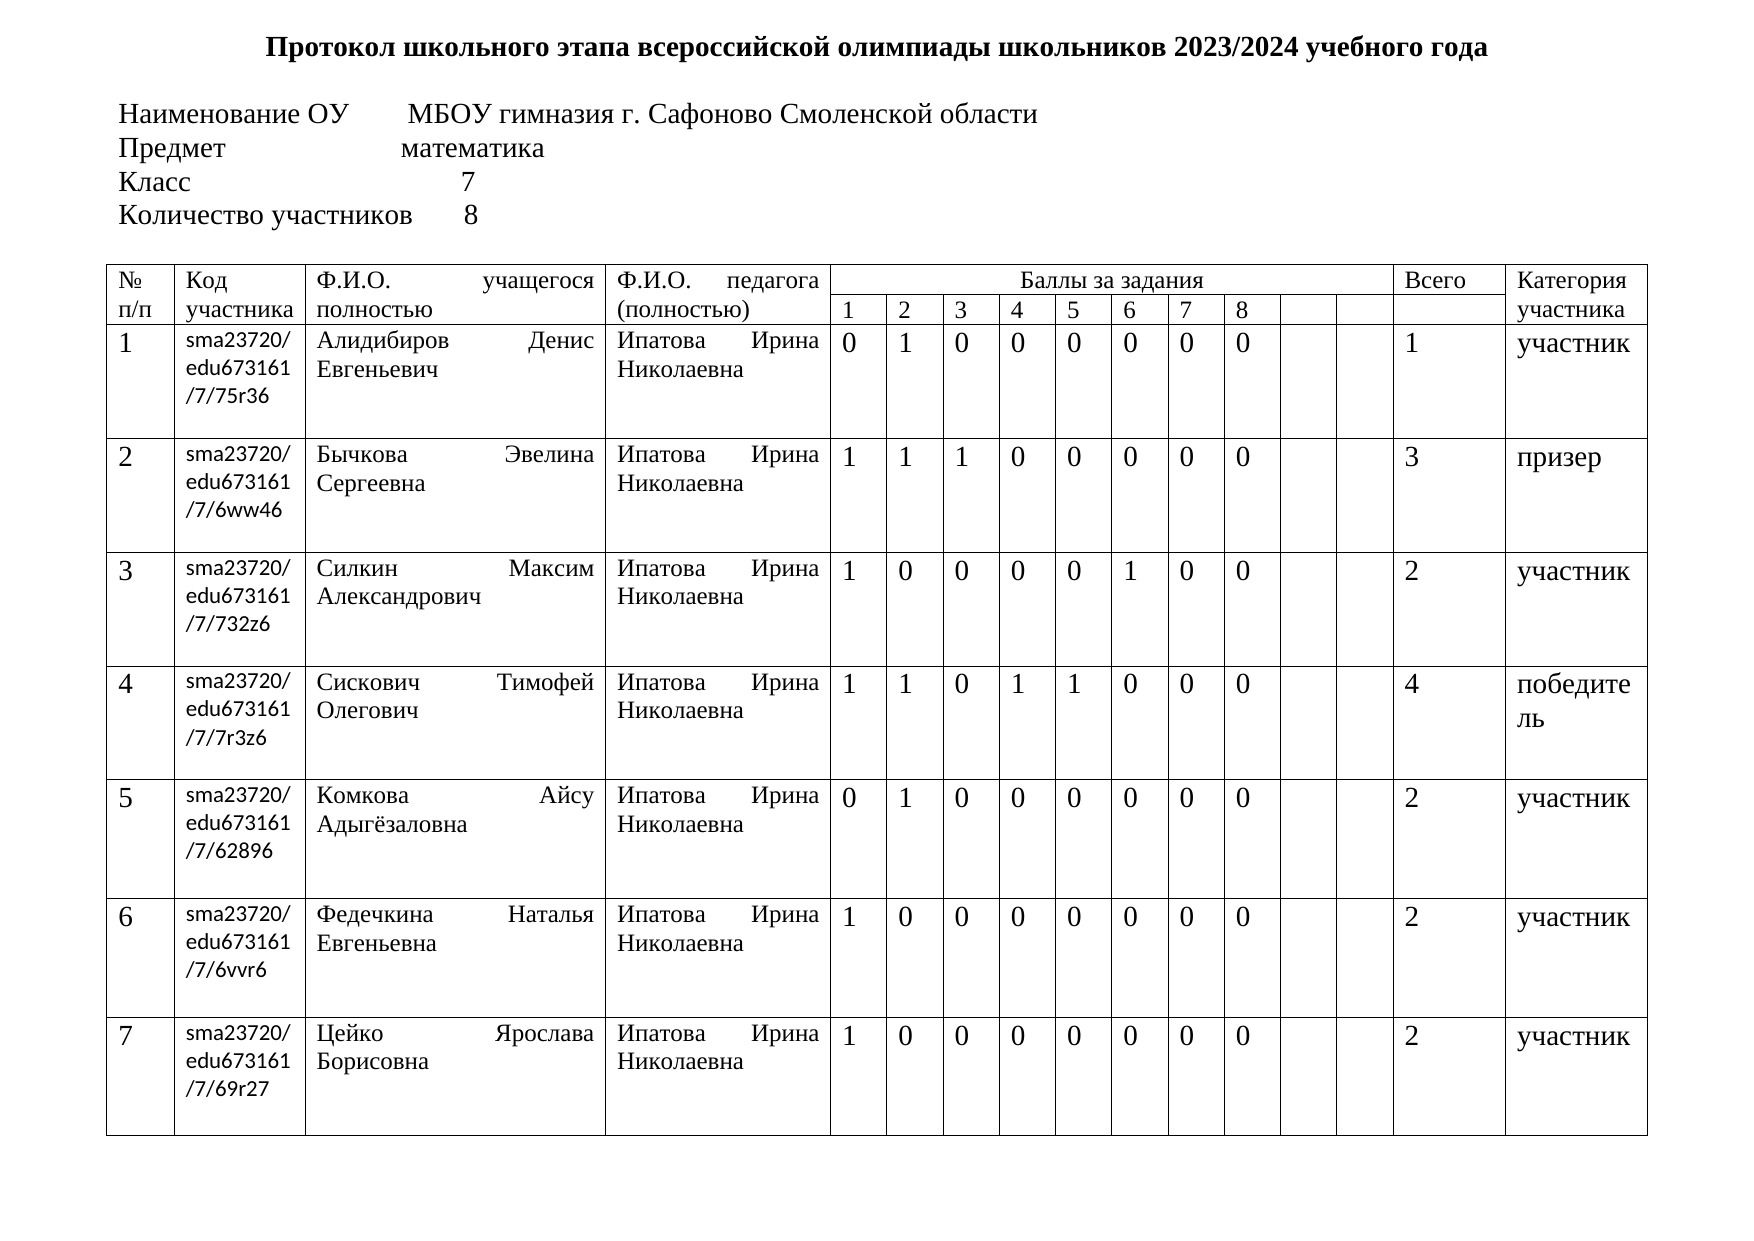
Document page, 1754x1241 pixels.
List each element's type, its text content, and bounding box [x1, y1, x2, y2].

table_cell 1 [831, 899, 886, 1017]
table_cell [1394, 295, 1505, 324]
table_cell 6 [107, 899, 174, 1017]
table_cell 0 [1169, 899, 1224, 1017]
table_cell Ипатова Ирина Николаевна [606, 439, 830, 552]
table_cell 0 [1169, 439, 1224, 552]
table_header Код участника [175, 265, 305, 324]
table_cell 0 [831, 325, 886, 438]
table_cell 0 [944, 899, 999, 1017]
table_cell 4 [107, 667, 174, 779]
table_cell 1 [1000, 667, 1055, 779]
table_cell 0 [1000, 899, 1055, 1017]
table_cell 0 [1112, 325, 1168, 438]
table_cell 0 [1169, 553, 1224, 666]
table_cell 0 [1056, 1018, 1111, 1135]
table_cell 0 [944, 1018, 999, 1135]
table_cell участник [1506, 899, 1647, 1017]
table_cell Ипатова Ирина Николаевна [606, 325, 830, 438]
table_cell Цейко Ярослава Борисовна [306, 1018, 605, 1135]
table_cell 0 [1000, 1018, 1055, 1135]
table_cell 3 [1394, 439, 1505, 552]
table_cell 0 [1225, 899, 1280, 1017]
table_cell 1 [1056, 667, 1111, 779]
table_cell 0 [887, 1018, 943, 1135]
table_cell Ипатова Ирина Николаевна [606, 553, 830, 666]
table_cell 1 [107, 325, 174, 438]
table_cell победитель [1506, 667, 1647, 779]
table_cell 0 [1225, 667, 1280, 779]
table_cell 0 [944, 667, 999, 779]
table_cell sma23720/edu673161/7/7r3z6 [175, 667, 305, 779]
table_cell 1 [1394, 325, 1505, 438]
text Количество участников 8 [118, 197, 1636, 231]
table_cell 0 [1112, 899, 1168, 1017]
table_cell 2 [1394, 780, 1505, 898]
table_cell 1 [1112, 553, 1168, 666]
table_cell sma23720/edu673161/7/6ww46 [175, 439, 305, 552]
table_cell участник [1506, 1018, 1647, 1135]
table_cell 0 [831, 780, 886, 898]
table_cell 0 [1056, 553, 1111, 666]
table_cell 0 [1169, 1018, 1224, 1135]
table_cell 0 [944, 325, 999, 438]
table_cell [1337, 325, 1393, 438]
table_cell 0 [1056, 780, 1111, 898]
table_cell 0 [944, 553, 999, 666]
table_cell 0 [1000, 439, 1055, 552]
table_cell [606, 1018, 830, 1135]
table_header Ф.И.О. учащегося полностью [306, 265, 605, 324]
table_cell [1337, 439, 1393, 552]
text Предмет математика [118, 130, 1636, 164]
table_cell 1 [831, 1018, 886, 1135]
table_cell sma23720/edu673161/7/69r27 [175, 1018, 305, 1135]
table_cell sma23720/edu673161/7/75r36 [175, 325, 305, 438]
table_cell 7 [107, 1018, 174, 1135]
table_cell 0 [1000, 325, 1055, 438]
table_cell 0 [1112, 667, 1168, 779]
table_cell Бычкова Эвелина Сергеевна [306, 439, 605, 552]
table_cell призер [1506, 439, 1647, 552]
table_cell 0 [1225, 553, 1280, 666]
text Наименование ОУ МБОУ гимназия г. Сафоново Смоленской области [118, 97, 1636, 130]
table_cell 1 [831, 667, 886, 779]
table_cell 1 [887, 780, 943, 898]
table_cell 2 [887, 295, 943, 324]
table_cell [1281, 1018, 1336, 1135]
table_cell sma23720/edu673161/7/6vvr6 [175, 899, 305, 1017]
table_cell 2 [107, 439, 174, 552]
table_cell 1 [831, 553, 886, 666]
table_cell 0 [1112, 439, 1168, 552]
text Класс 7 [118, 164, 1636, 197]
table_cell 0 [1000, 553, 1055, 666]
table_cell [1281, 439, 1336, 552]
table_cell 0 [1169, 667, 1224, 779]
table_cell [1337, 667, 1393, 779]
table_cell 0 [1112, 1018, 1168, 1135]
table_cell 1 [944, 439, 999, 552]
table_header Ф.И.О. педагога (полностью) [606, 265, 830, 324]
table_cell 0 [1056, 439, 1111, 552]
table_cell 7 [1169, 295, 1224, 324]
table_cell 1 [887, 439, 943, 552]
table_cell 2 [1394, 553, 1505, 666]
table_cell Ипатова Ирина Николаевна [606, 780, 830, 898]
table_cell 0 [1225, 439, 1280, 552]
table_cell Комкова Айсу Адыгёзаловна [306, 780, 605, 898]
table_cell 0 [1000, 780, 1055, 898]
table_cell 1 [831, 439, 886, 552]
table_cell [1281, 325, 1336, 438]
table_cell 0 [1225, 780, 1280, 898]
table_header № п/п [107, 265, 174, 324]
table_cell 0 [1056, 325, 1111, 438]
table_cell [1281, 295, 1336, 324]
table_cell Федечкина Наталья Евгеньевна [306, 899, 605, 1017]
table_cell [1281, 553, 1336, 666]
table_cell 0 [1112, 780, 1168, 898]
table_header Категория участника [1506, 265, 1647, 324]
table_cell 4 [1394, 667, 1505, 779]
table_cell [1281, 780, 1336, 898]
table_cell 0 [1225, 1018, 1280, 1135]
table_cell 4 [1000, 295, 1055, 324]
table_cell 0 [1225, 325, 1280, 438]
table_cell 0 [887, 899, 943, 1017]
table_cell [1337, 553, 1393, 666]
table_cell участник [1506, 553, 1647, 666]
table_cell 1 [831, 295, 886, 324]
table_cell [1337, 899, 1393, 1017]
table_cell [1337, 1018, 1393, 1135]
table_cell 1 [887, 667, 943, 779]
table_cell участник [1506, 780, 1647, 898]
table_cell [1281, 899, 1336, 1017]
table_cell 0 [944, 780, 999, 898]
table_header Всего [1394, 265, 1505, 294]
table_cell 5 [107, 780, 174, 898]
table_cell Ипатова Ирина Николаевна [606, 899, 830, 1017]
table_cell 2 [1394, 899, 1505, 1017]
text Протокол школьного этапа всероссийской олимпиады школьников 2023/2024 учебного года [118, 29, 1636, 63]
table_cell 3 [107, 553, 174, 666]
table_cell 0 [1169, 780, 1224, 898]
table_cell sma23720/edu673161/7/732z6 [175, 553, 305, 666]
table_cell 0 [1056, 899, 1111, 1017]
table_cell 6 [1112, 295, 1168, 324]
table_cell [1337, 780, 1393, 898]
table_cell Алидибиров Денис Евгеньевич [306, 325, 605, 438]
table_cell 2 [1394, 1018, 1505, 1135]
table_cell участник [1506, 325, 1647, 438]
table_cell Ипатова Ирина Николаевна [606, 667, 830, 779]
table_cell 0 [1169, 325, 1224, 438]
table_cell Сискович Тимофей Олегович [306, 667, 605, 779]
table_cell [1281, 667, 1336, 779]
table_header Баллы за задания [831, 265, 1393, 294]
table_cell Силкин Максим Александрович [306, 553, 605, 666]
table_cell [1337, 295, 1393, 324]
table_cell sma23720/edu673161/7/62896 [175, 780, 305, 898]
table_cell 1 [887, 325, 943, 438]
table_cell 8 [1225, 295, 1280, 324]
table_cell 0 [887, 553, 943, 666]
table_cell 3 [944, 295, 999, 324]
table_cell 5 [1056, 295, 1111, 324]
